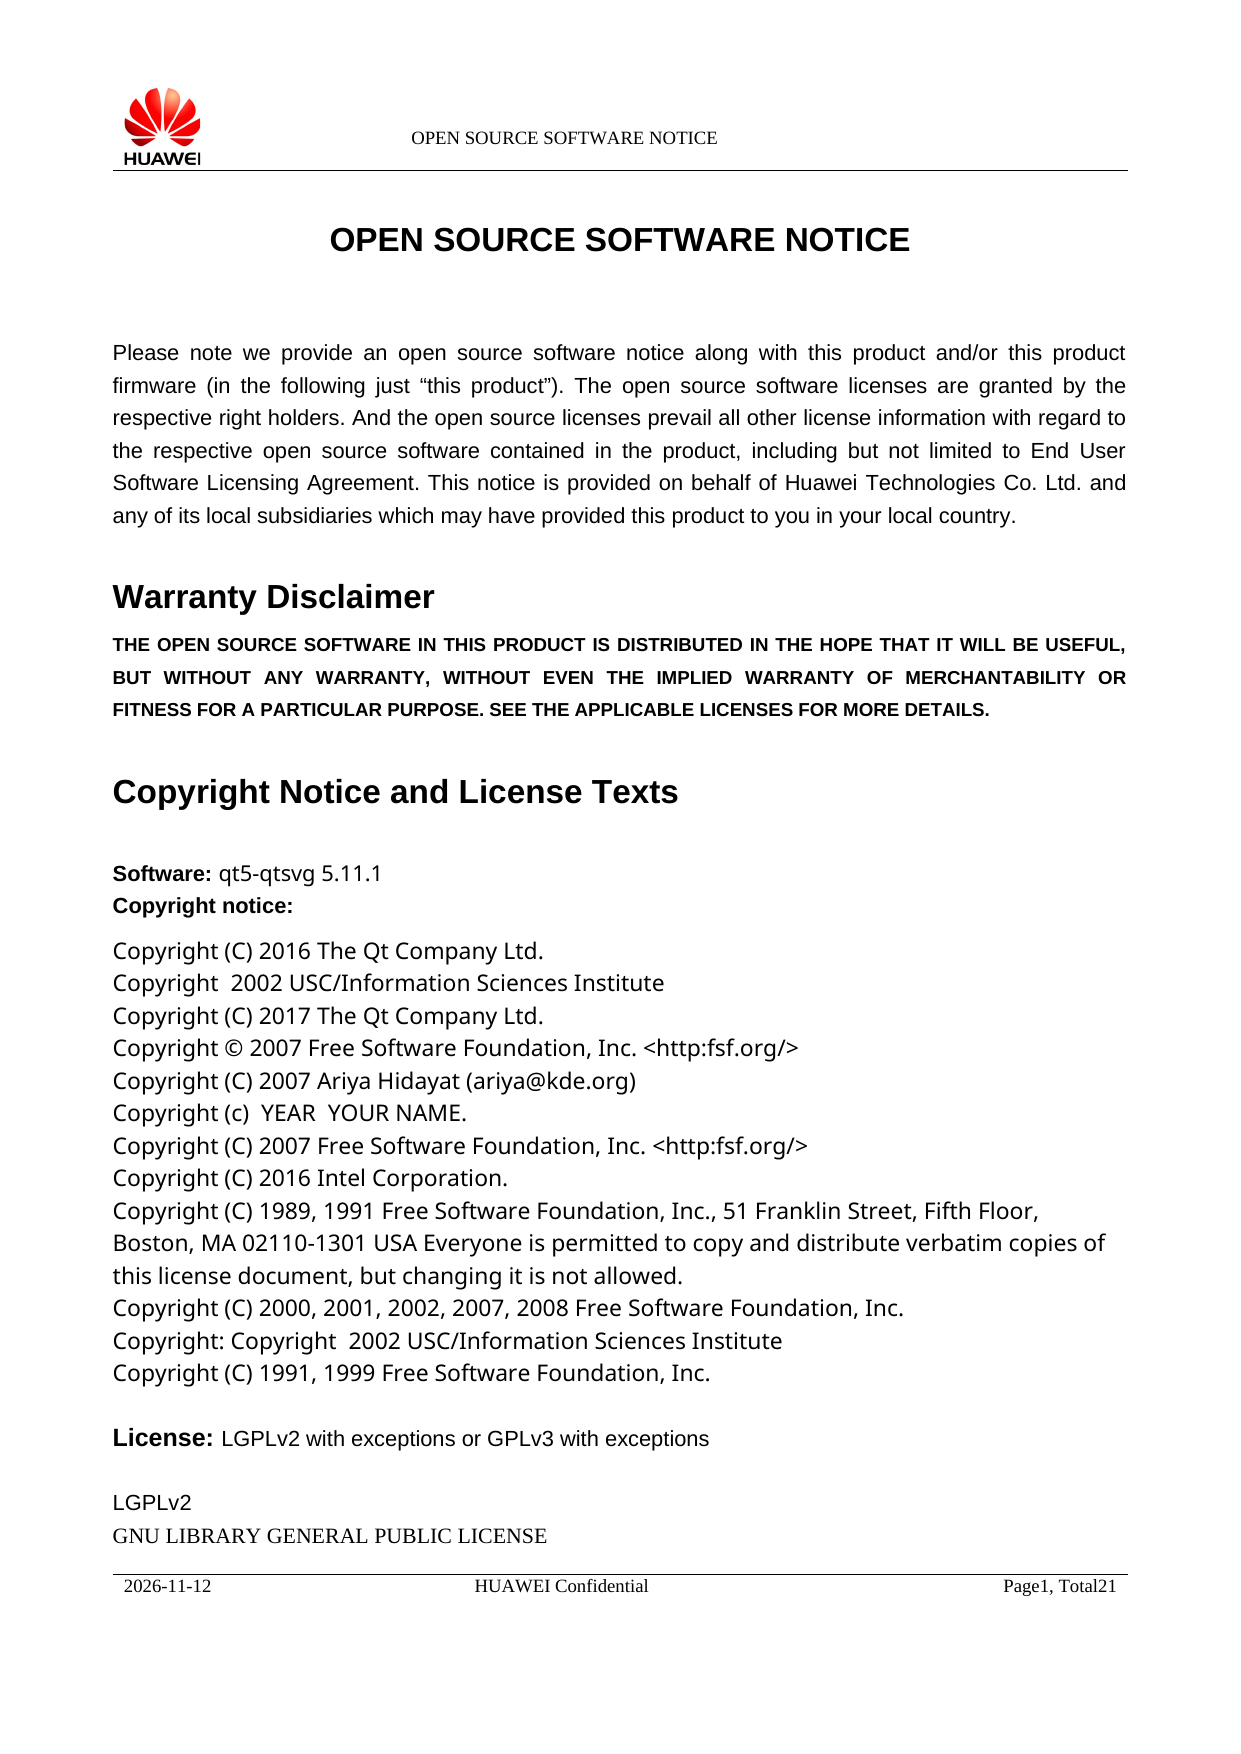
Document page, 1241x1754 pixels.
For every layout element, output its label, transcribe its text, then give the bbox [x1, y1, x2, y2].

title Software: qt5-qtsvg 5.11.1 [112, 856, 1128, 889]
text OPEN SOURCE SOFTWARE NOTICE [112, 206, 1128, 271]
picture [124, 88, 201, 165]
text LGPLv2 GNU LIBRARY GENERAL PUBLIC LICENSE [112, 1454, 1128, 1551]
text Copyright Notice and License Texts [112, 759, 1128, 824]
text License: LGPLv2 with exceptions or GPLv3 with exceptions [112, 1421, 1128, 1454]
text Copyright notice: [112, 889, 1128, 921]
text Warranty Disclaimer [112, 564, 1128, 629]
text Please note we provide an open source software notice along with this product and/or this product firmware (in the following just “this product”). The open source software licenses are granted by the respective right holders. And the open source licenses prevail all other license information with regard to the respective open source software contained in the product, including but not limited to End User Software Licensing Agreement. This notice is provided on behalf of Huawei Technologies Co. Ltd. and any of its local subsidiaries which may have provided this product to you in your local country. [112, 336, 1128, 531]
text Copyright (C) 2016 The Qt Company Ltd. Copyright 2002 USC/Information Sciences Institute Copyright (C) 2017 The Qt Company Ltd. Copyright © 2007 Free Software Foundation, Inc. <http:fsf.org/> Copyright (C) 2007 Ariya Hidayat (ariya@kde.org) Copyright (c) YEAR YOUR NAME. Copyright (C) 2007 Free Software Foundation, Inc. <http:fsf.org/> Copyright (C) 2016 Intel Corporation. Copyright (C) 1989, 1991 Free Software Foundation, Inc., 51 Franklin Street, Fifth Floor, Boston, MA 02110-1301 USA Everyone is permitted to copy and distribute verbatim copies of this license document, but changing it is not allowed. Copyright (C) 2000, 2001, 2002, 2007, 2008 Free Software Foundation, Inc. Copyright: Copyright 2002 USC/Information Sciences Institute Copyright (C) 1991, 1999 Free Software Foundation, Inc. [112, 934, 1128, 1421]
text The open source software in this product is distributed in the hope that it will be useful, but WITHOUT ANY WARRANTY, without even the implied warranty of MERCHANTABILITY or FITNESS FOR A PARTICULAR PURPOSE. See the applicable licenses for more details. [112, 629, 1128, 726]
